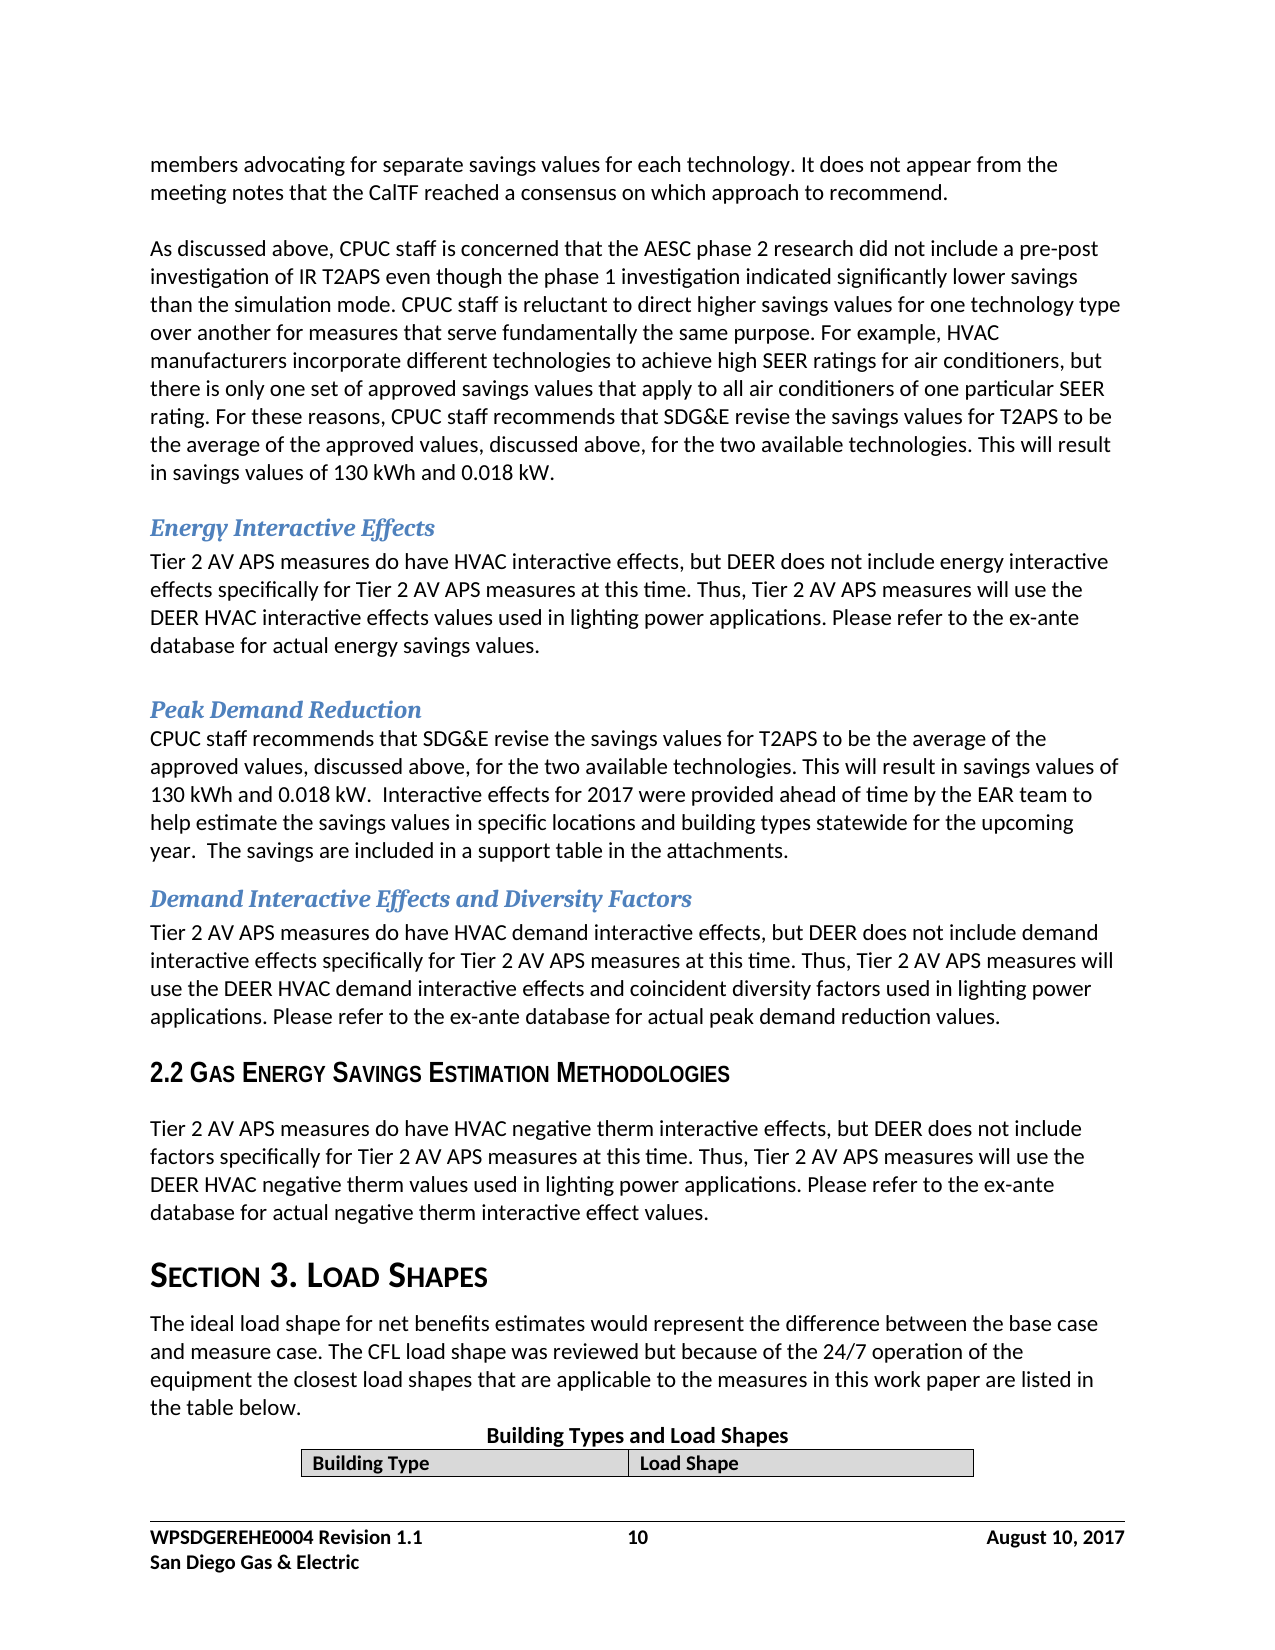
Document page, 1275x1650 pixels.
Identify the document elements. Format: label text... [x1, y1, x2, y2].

subtitle Section 3. Load Shapes [150, 1251, 1125, 1297]
table_header Load Shape [629, 1450, 973, 1476]
text As discussed above, CPUC staff is concerned that the AESC phase 2 research did not include a pre-post investigation of IR T2APS even though the phase 1 investigation indicated significantly lower savings than the simulation mode. CPUC staff is reluctant to direct higher savings values for one technology type over another for measures that serve fundamentally the same purpose. For example, HVAC manufacturers incorporate different technologies to achieve high SEER ratings for air conditioners, but there is only one set of approved savings values that apply to all air conditioners of one particular SEER rating. For these reasons, CPUC staff recommends that SDG&E revise the savings values for T2APS to be the average of the approved values, discussed above, for the two available technologies. This will result in savings values of 130 kWh and 0.018 kW. [150, 234, 1125, 486]
table_header Building Type [302, 1450, 628, 1476]
subtitle 2.2 Gas Energy Savings Estimation Methodologies [150, 1055, 1134, 1089]
subtitle Demand Interactive Effects and Diversity Factors [150, 885, 1125, 914]
text The ideal load shape for net benefits estimates would represent the difference between the base case and measure case. The CFL load shape was reviewed but because of the 24/7 operation of the equipment the closest load shapes that are applicable to the measures in this work paper are listed in the table below. [150, 1309, 1125, 1421]
subtitle Tier 2 AV APS measures do have HVAC negative therm interactive effects, but DEER does not include factors specifically for Tier 2 AV APS measures at this time. Thus, Tier 2 AV APS measures will use the DEER HVAC negative therm values used in lighting power applications. Please refer to the ex-ante database for actual negative therm interactive effect values. [150, 1114, 1134, 1226]
text Energy Interactive Effects [150, 514, 1125, 543]
text Tier 2 AV APS measures do have HVAC demand interactive effects, but DEER does not include demand interactive effects specifically for Tier 2 AV APS measures at this time. Thus, Tier 2 AV APS measures will use the DEER HVAC demand interactive effects and coincident diversity factors used in lighting power applications. Please refer to the ex-ante database for actual peak demand reduction values. [150, 918, 1125, 1030]
text Tier 2 AV APS measures do have HVAC interactive effects, but DEER does not include energy interactive effects specifically for Tier 2 AV APS measures at this time. Thus, Tier 2 AV APS measures will use the DEER HVAC interactive effects values used in lighting power applications. Please refer to the ex-ante database for actual energy savings values. [150, 547, 1125, 659]
text Building Types and Load Shapes [150, 1421, 1125, 1449]
text CPUC staff recommends that SDG&E revise the savings values for T2APS to be the average of the approved values, discussed above, for the two available technologies. This will result in savings values of 130 kWh and 0.018 kW. Interactive effects for 2017 were provided ahead of time by the EAR team to help estimate the savings values in specific locations and building types statewide for the upcoming year. The savings are included in a support table in the attachments. [150, 724, 1125, 864]
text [150, 150, 1125, 206]
text Peak Demand Reduction [150, 696, 1125, 724]
